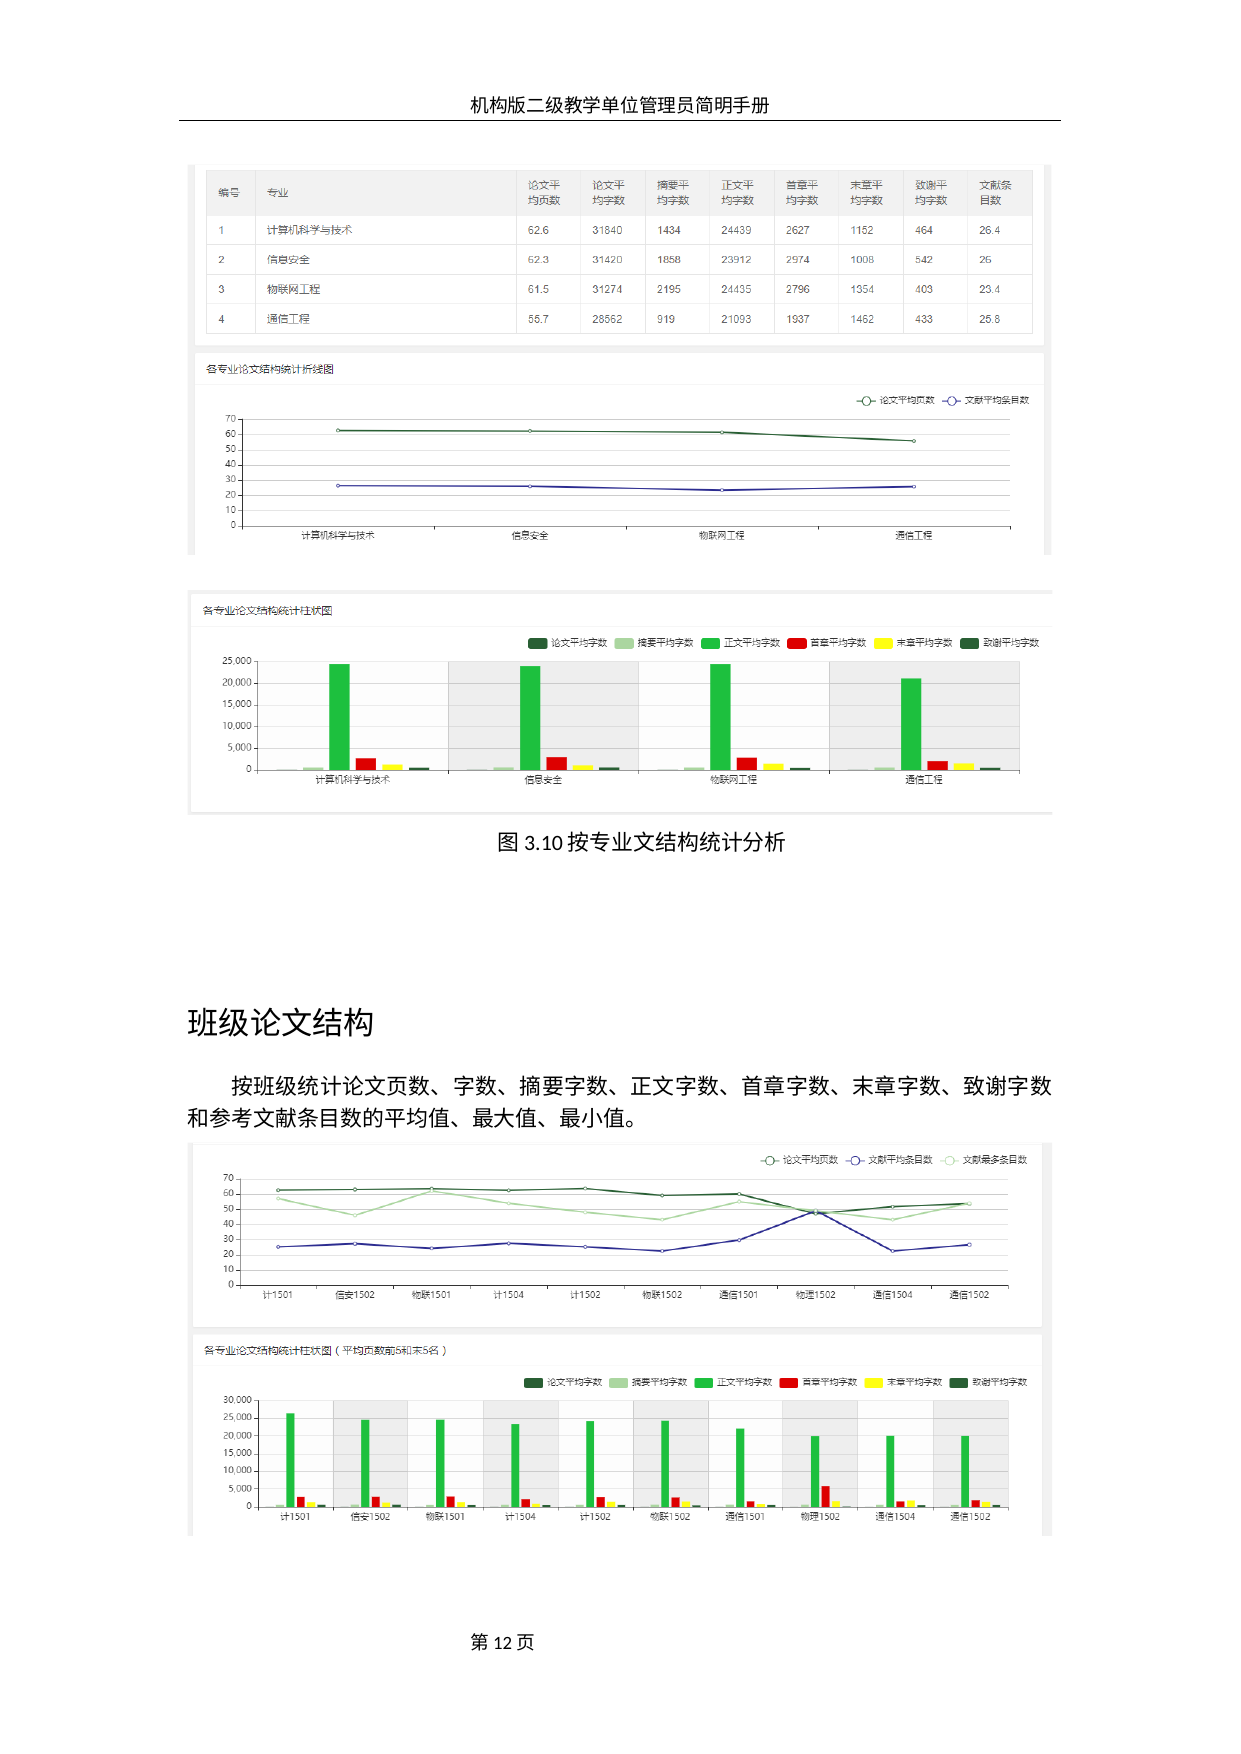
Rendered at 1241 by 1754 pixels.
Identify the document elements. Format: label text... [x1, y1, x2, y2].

subtitle 班级论文结构 [187, 998, 1053, 1043]
text 按班级统计论文页数、字数、摘要字数、正文字数、首章字数、末章字数、致谢字数和参考文献条目数的平均值、最大值、最小值。 [187, 1068, 1053, 1133]
picture [187, 162, 1052, 555]
picture [187, 1139, 1053, 1536]
text 图3.10 按专业文结构统计分析 [187, 824, 1053, 857]
picture [187, 590, 1053, 815]
